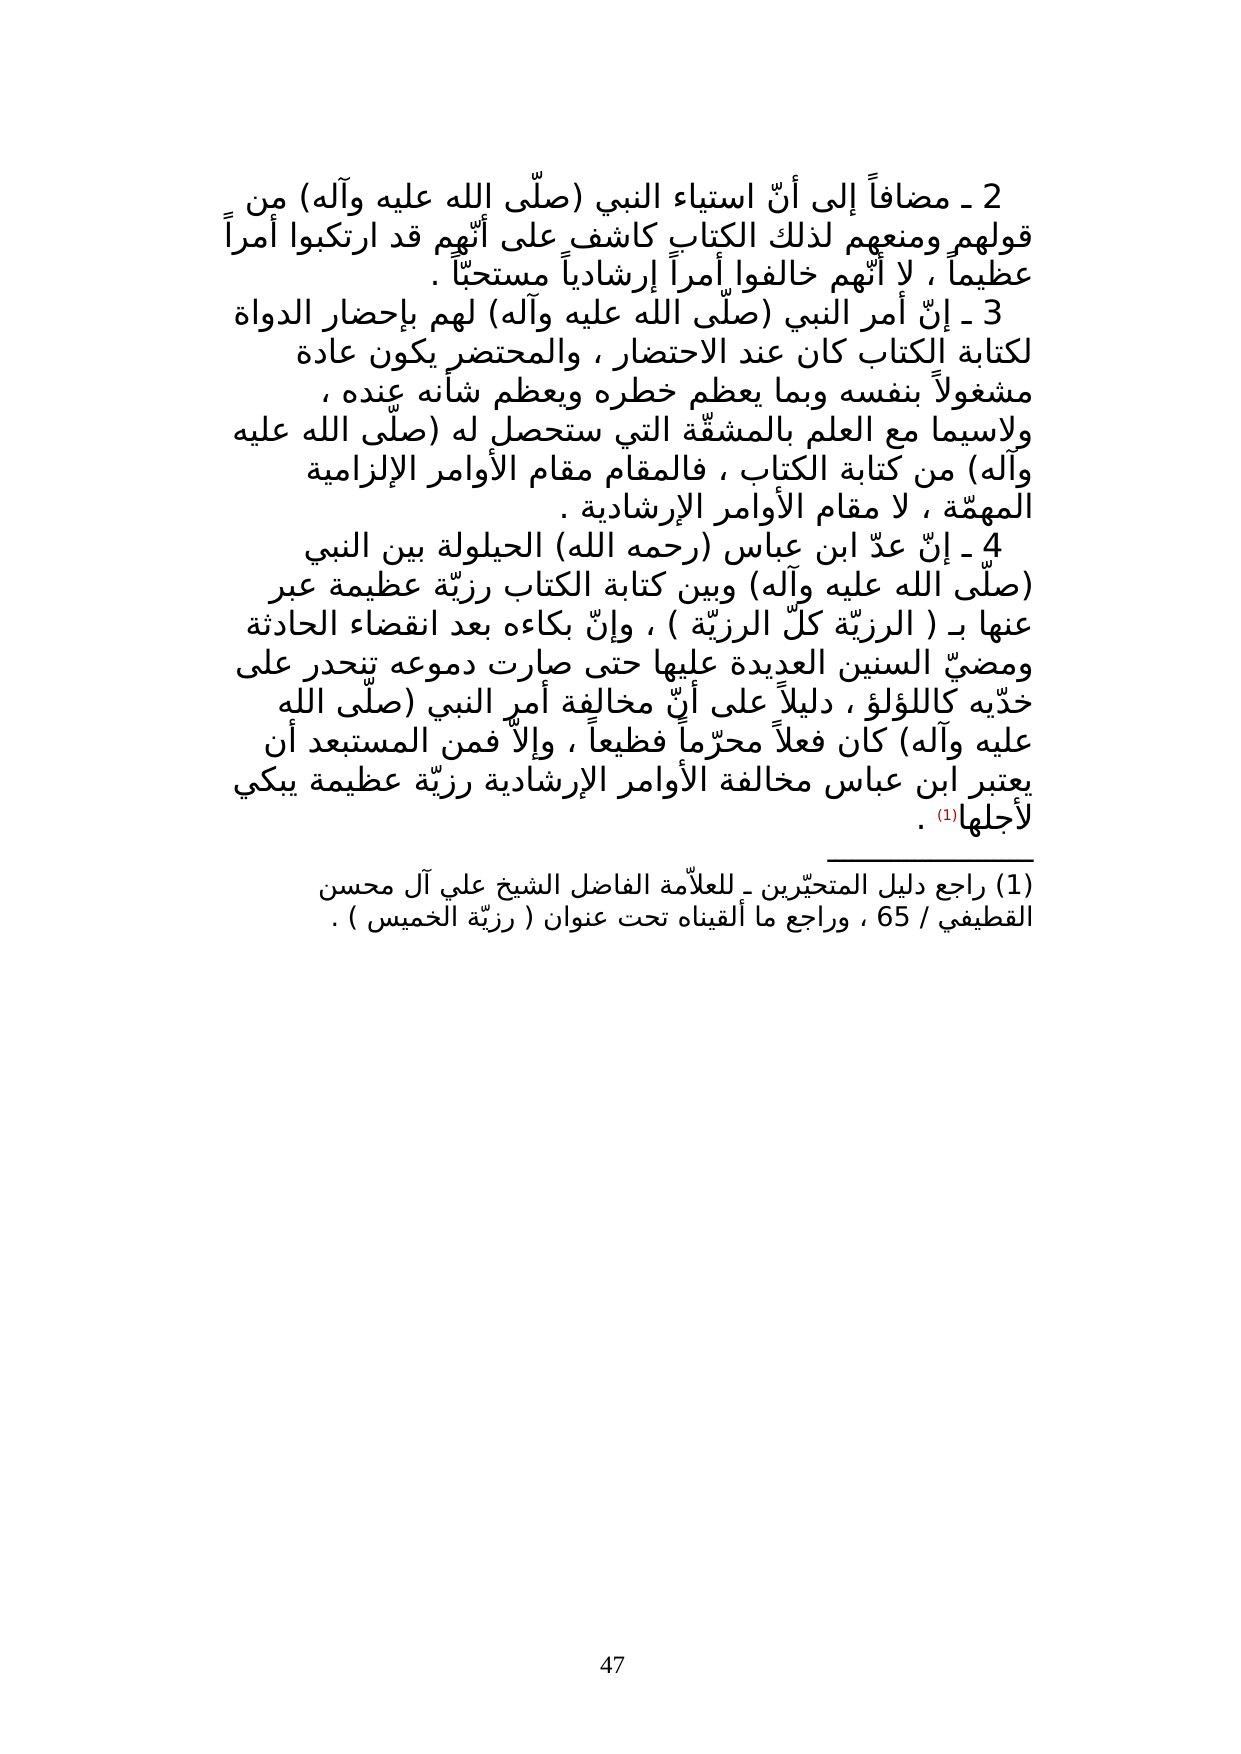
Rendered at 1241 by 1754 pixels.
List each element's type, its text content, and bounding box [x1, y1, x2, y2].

text ــــــــــــــــــــــــــ [222, 838, 1033, 869]
text (1) راجع دليل المتحيّرين ـ للعلاّمة الفاضل الشيخ علي آل محسن القطيفي / 65 ، وراجع ما ألقيناه تحت عنوان ( رزيّة الخميس ) . [222, 869, 1033, 932]
text 3 ـ إنّ أمر النبي (صلّى الله عليه وآله) لهم بإحضار الدواة لكتابة الكتاب كان عند الاحتضار ، والمحتضر يكون عادة مشغولاً بنفسه وبما يعظم خطره ويعظم شأنه عنده ، ولاسيما مع العلم بالمشقّة التي ستحصل له (صلّى الله عليه وآله) من كتابة الكتاب ، فالمقام مقام الأوامر الإلزامية المهمّة ، لا مقام الأوامر الإرشادية . [222, 294, 1033, 527]
text 4 ـ إنّ عدّ ابن عباس (رحمه الله) الحيلولة بين النبي (صلّى الله عليه وآله) وبين كتابة الكتاب رزيّة عظيمة عبر عنها بـ ( الرزيّة كلّ الرزيّة ) ، وإنّ بكاءه بعد انقضاء الحادثة ومضيّ السنين العديدة عليها حتى صارت دموعه تنحدر على خدّيه كاللؤلؤ ، دليلاً على أنّ مخالفة أمر النبي (صلّى الله عليه وآله) كان فعلاً محرّماً فظيعاً ، وإلاّ فمن المستبعد أن يعتبر ابن عباس مخالفة الأوامر الإرشادية رزيّة عظيمة يبكي لأجلها(1) . [222, 527, 1033, 838]
text 2 ـ مضافاً إلى أنّ استياء النبي (صلّى الله عليه وآله) من قولهم ومنعهم لذلك الكتاب كاشف على أنّهم قد ارتكبوا أمراً عظيماً ، لا أنّهم خالفوا أمراً إرشادياً مستحبّاً . [222, 177, 1033, 294]
